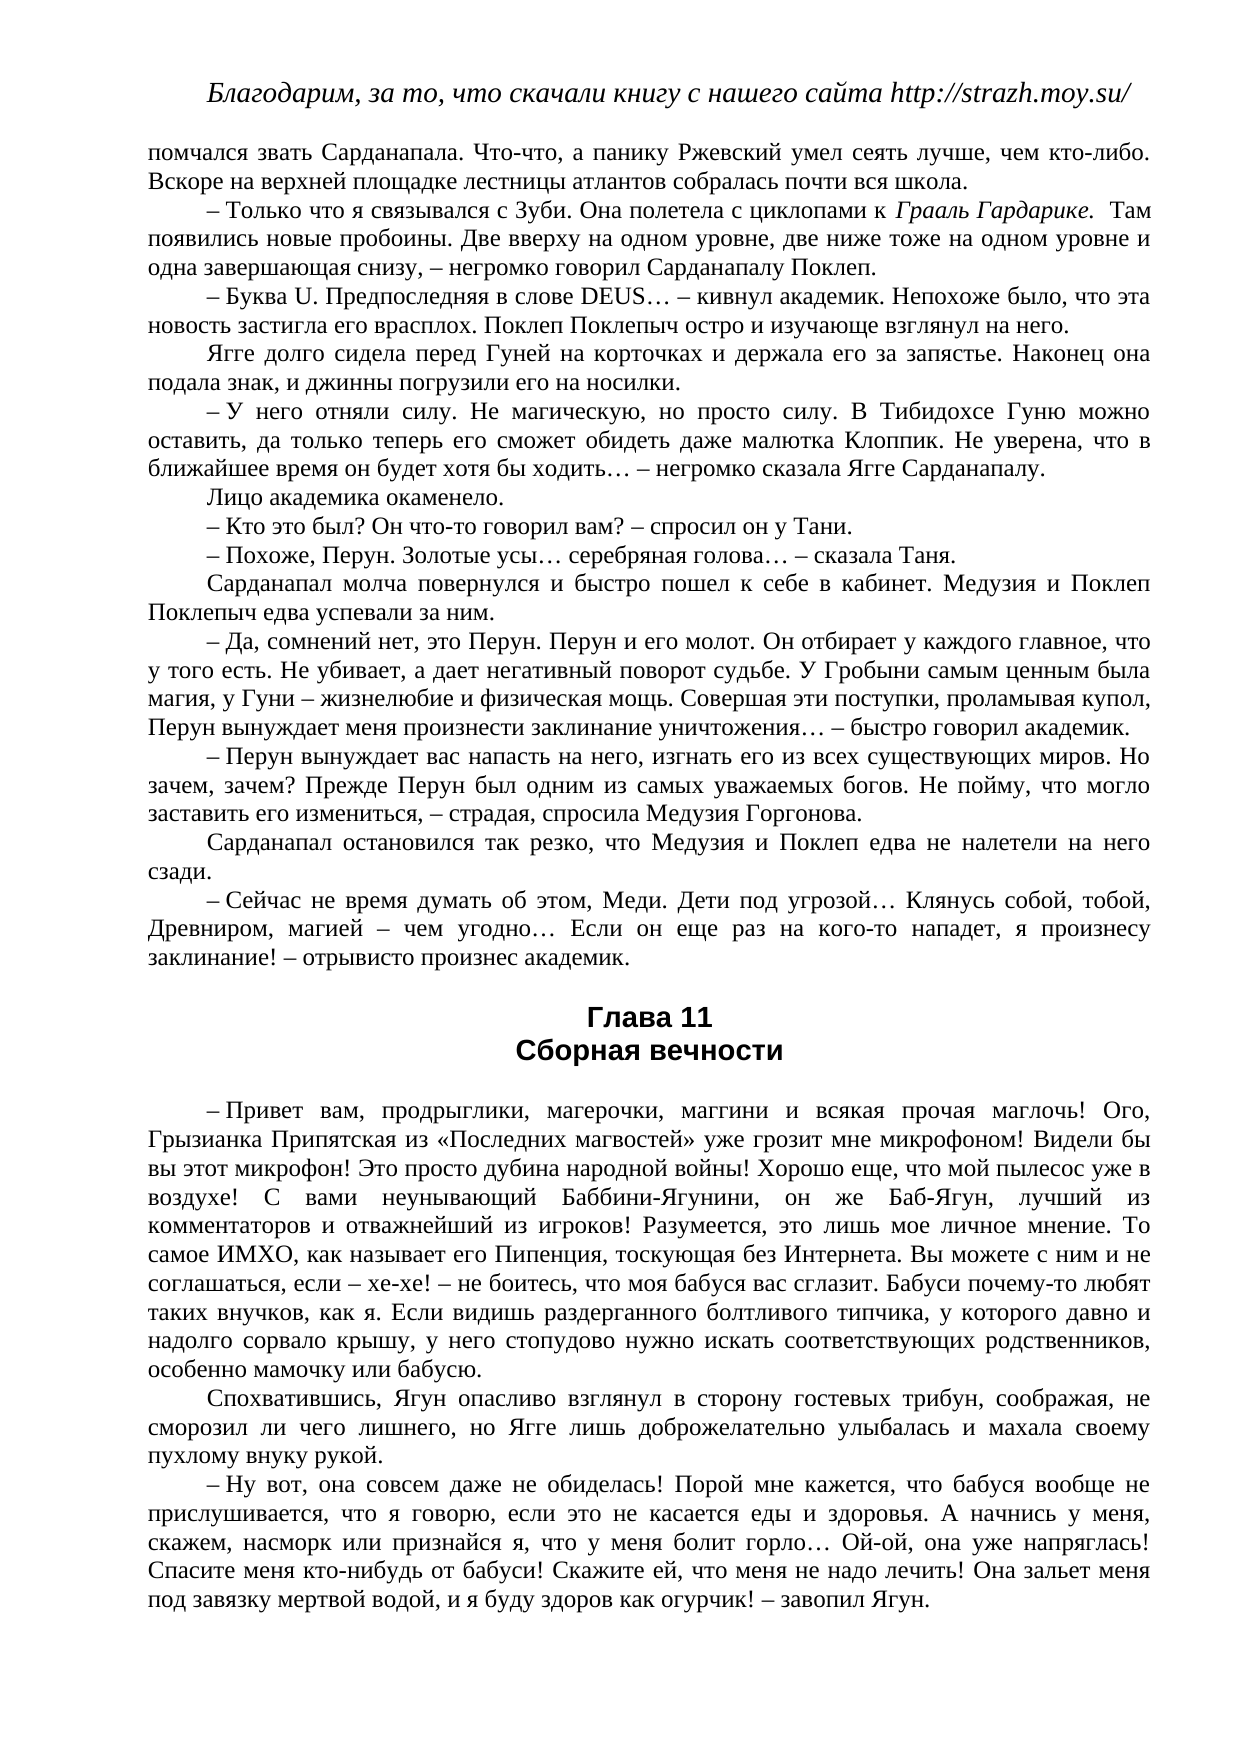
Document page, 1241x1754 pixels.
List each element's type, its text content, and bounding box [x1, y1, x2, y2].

text – Похоже, Перун. Золотые усы… серебряная голова… – сказала Таня. [148, 540, 1152, 568]
text – Привет вам, продрыглики, магерочки, маггини и всякая прочая маглочь! Ого, Грызианка Припятская из «Последних магвостей» уже грозит мне микрофоном! Видели бы вы этот микрофон! Это просто дубина народной войны! Хорошо еще, что мой пылесос уже в воздухе! С вами неунывающий Баббини-Ягунини, он же Баб-Ягун, лучший из комментаторов и отважнейший из игроков! Разумеется, это лишь мое личное мнение. То самое ИМХО, как называет его Пипенция, тоскующая без Интернета. Вы можете с ним и не соглашаться, если – хе-хе! – не боитесь, что моя бабуся вас сглазит. Бабуси почему-то любят таких внучков, как я. Если видишь раздерганного болтливого типчика, у которого давно и надолго сорвало крышу, у него стопудово нужно искать соответствующих родственников, особенно мамочку или бабусю. [148, 1096, 1152, 1383]
text Сарданапал остановился так резко, что Медузия и Поклеп едва не налетели на него сзади. [148, 827, 1152, 885]
subtitle Сборная вечности [148, 1033, 1152, 1067]
text – Да, сомнений нет, это Перун. Перун и его молот. Он отбирает у каждого главное, что у того есть. Не убивает, а дает негативный поворот судьбе. У Гробыни самым ценным была магия, у Гуни – жизнелюбие и физическая мощь. Совершая эти поступки, проламывая купол, Перун вынуждает меня произнести заклинание уничтожения… – быстро говорил академик. [148, 626, 1152, 741]
text – Ну вот, она совсем даже не обиделась! Порой мне кажется, что бабуся вообще не прислушивается, что я говорю, если это не касается еды и здоровья. А начнись у меня, скажем, насморк или признайся я, что у меня болит горло… Ой-ой, она уже напряглась! Спасите меня кто-нибудь от бабуси! Скажите ей, что меня не надо лечить! Она зальет меня под завязку мертвой водой, и я буду здоров как огурчик! – завопил Ягун. [148, 1469, 1152, 1613]
text – Сейчас не время думать об этом, Меди. Дети под угрозой… Клянусь собой, тобой, Древниром, магией – чем угодно… Если он еще раз на кого-то нападет, я произнесу заклинание! – отрывисто произнес академик. [148, 885, 1152, 971]
text – Перун вынуждает вас напасть на него, изгнать его из всех существующих миров. Но зачем, зачем? Прежде Перун был одним из самых уважаемых богов. Не пойму, что могло заставить его измениться, – страдая, спросила Медузия Горгонова. [148, 741, 1152, 827]
text – У него отняли силу. Не магическую, но просто силу. В Тибидохсе Гуню можно оставить, да только теперь его сможет обидеть даже малютка Клоппик. Не уверена, что в ближайшее время он будет хотя бы ходить… – негромко сказала Ягге Сарданапалу. [148, 396, 1152, 482]
text Ягге долго сидела перед Гуней на корточках и держала его за запястье. Наконец она подала знак, и джинны погрузили его на носилки. [148, 338, 1152, 396]
text – Кто это был? Он что-то говорил вам? – спросил он у Тани. [148, 511, 1152, 540]
subtitle Глава 11 [148, 1000, 1152, 1033]
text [148, 137, 1152, 195]
text – Только что я связывался с Зуби. Она полетела с циклопами к Грааль Гардарике. Там появились новые пробоины. Две вверху на одном уровне, две ниже тоже на одном уровне и одна завершающая снизу, – негромко говорил Сарданапалу Поклеп. [148, 195, 1152, 281]
text Сарданапал молча повернулся и быстро пошел к себе в кабинет. Медузия и Поклеп Поклепыч едва успевали за ним. [148, 568, 1152, 626]
text Спохватившись, Ягун опасливо взглянул в сторону гостевых трибун, соображая, не сморозил ли чего лишнего, но Ягге лишь доброжелательно улыбалась и махала своему пухлому внуку рукой. [148, 1383, 1152, 1469]
text Лицо академика окаменело. [148, 482, 1152, 511]
text – Буква U. Предпоследняя в слове DEUS… – кивнул академик. Непохоже было, что эта новость застигла его врасплох. Поклеп Поклепыч остро и изучающе взглянул на него. [148, 281, 1152, 338]
